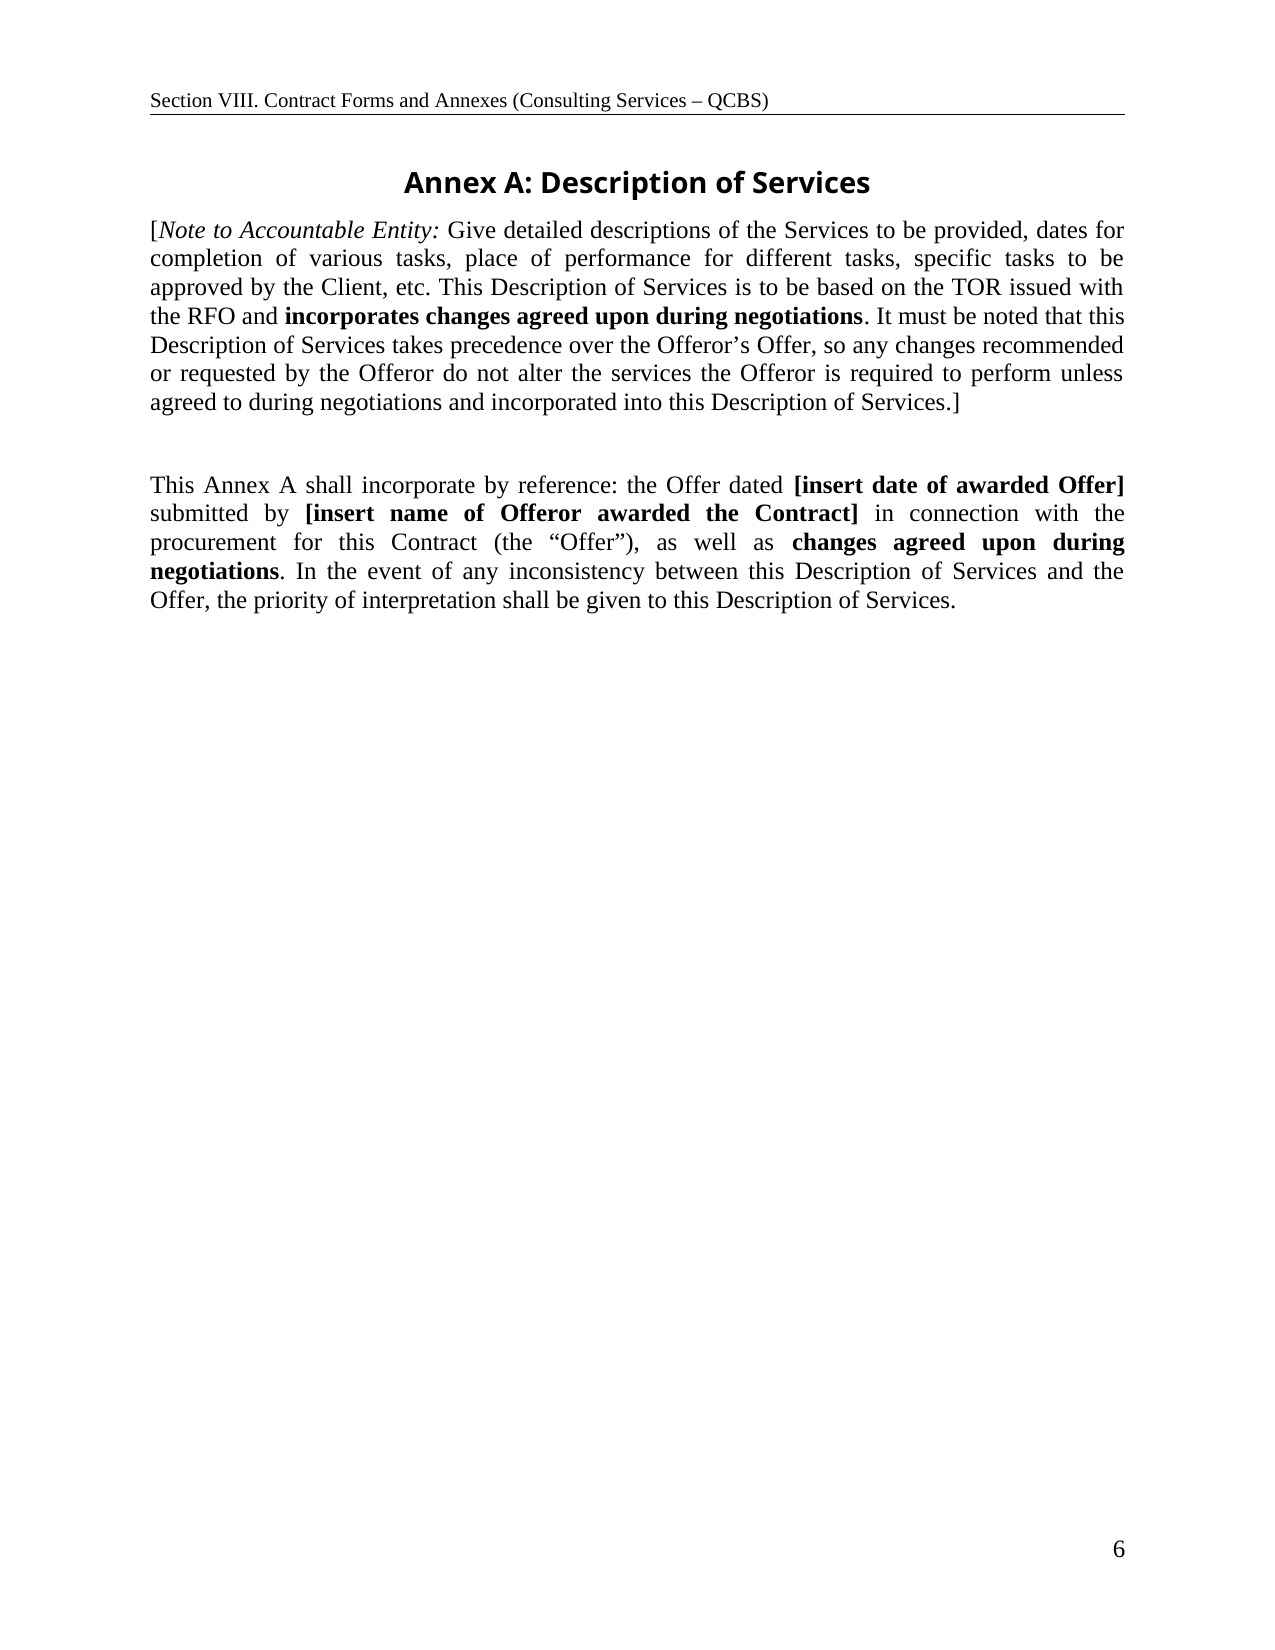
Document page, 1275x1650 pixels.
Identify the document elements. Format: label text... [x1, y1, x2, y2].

text [Note to Accountable Entity: Give detailed descriptions of the Services to be provided, dates for completion of various tasks, place of performance for different tasks, specific tasks to be approved by the Client, etc. This Description of Services is to be based on the TOR issued with the RFO and incorporates changes agreed upon during negotiations. It must be noted that this Description of Services takes precedence over the Offeror’s Offer, so any changes recommended or requested by the Offeror do not alter the services the Offeror is required to perform unless agreed to during negotiations and incorporated into this Description of Services.] [150, 215, 1125, 416]
text This Annex A shall incorporate by reference: the Offer dated [insert date of awarded Offer] submitted by [insert name of Offeror awarded the Contract] in connection with the procurement for this Contract (the “Offer”), as well as changes agreed upon during negotiations. In the event of any inconsistency between this Description of Services and the Offer, the priority of interpretation shall be given to this Description of Services. [150, 470, 1125, 613]
subtitle Annex A: Description of Services [150, 162, 1125, 202]
